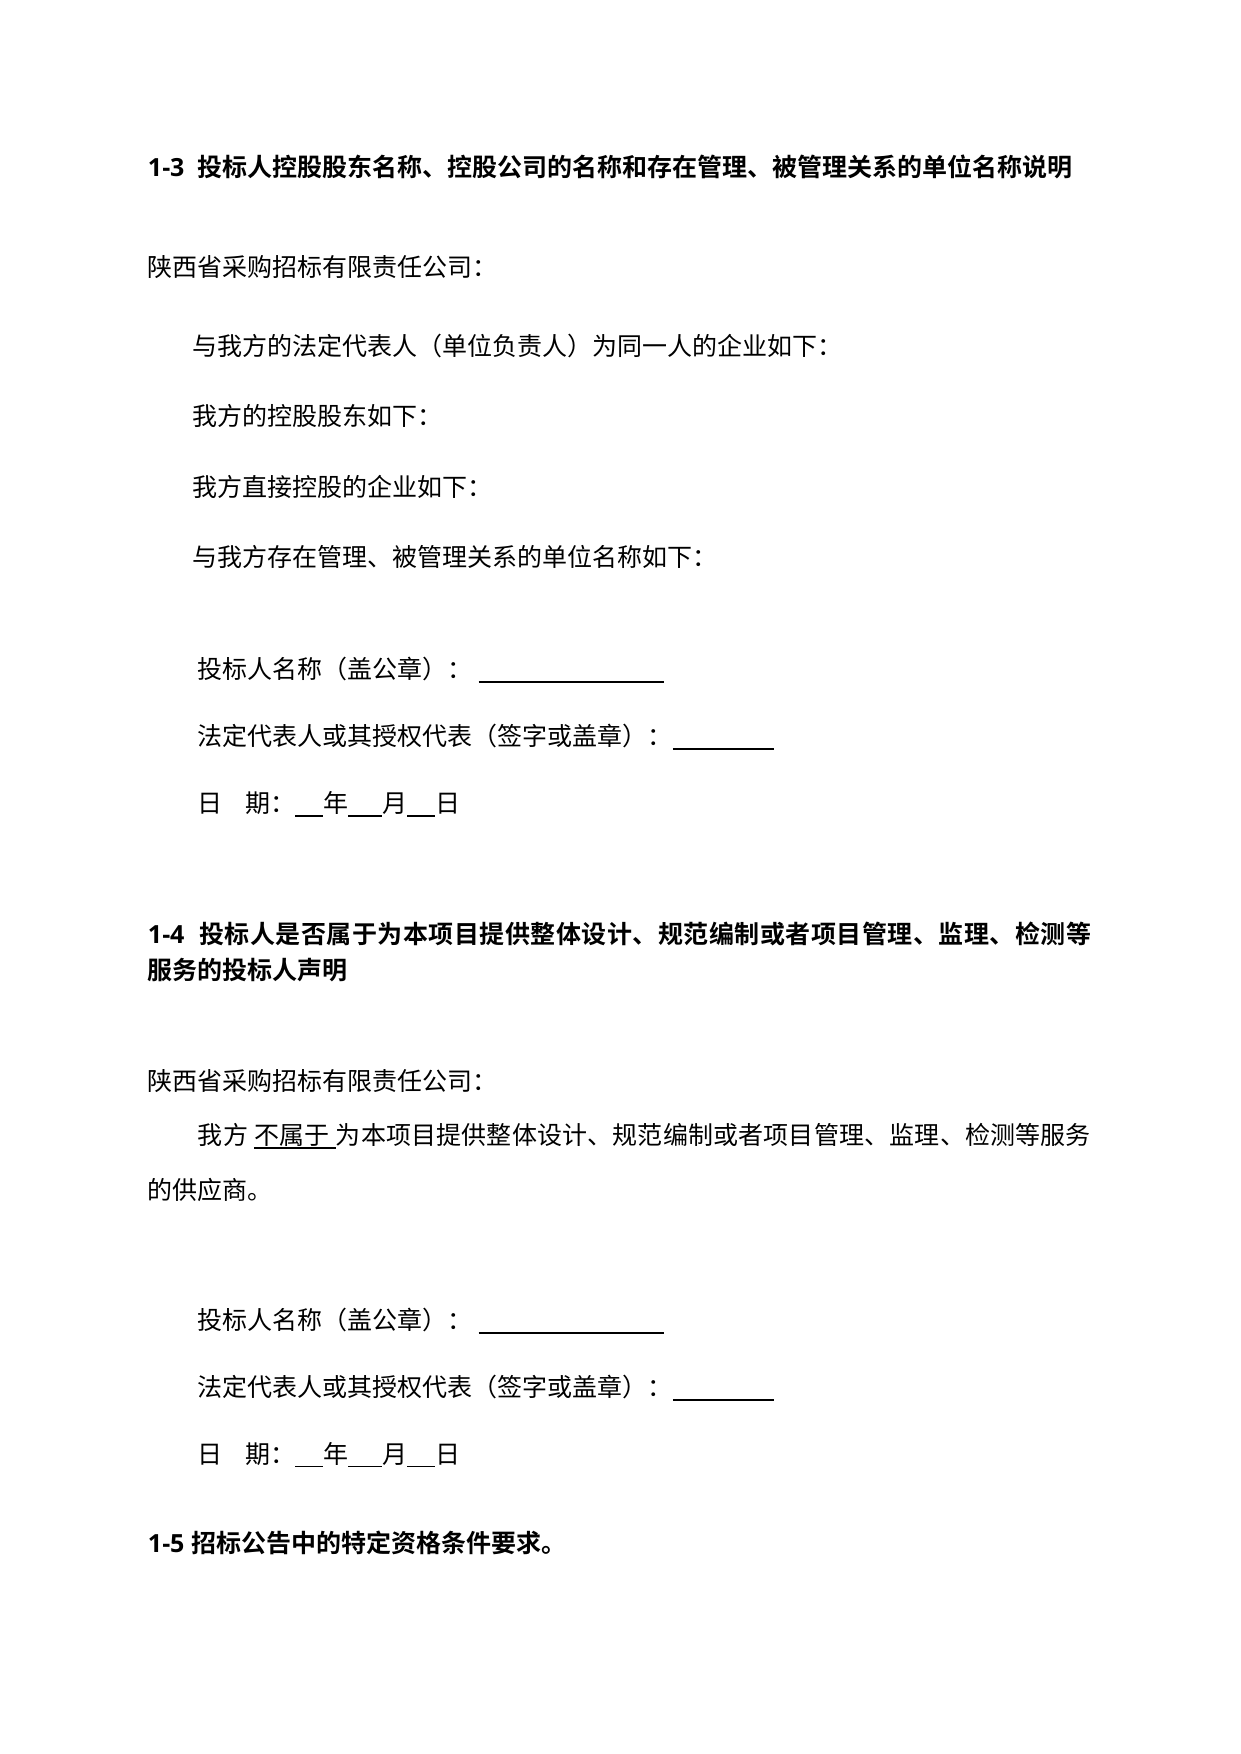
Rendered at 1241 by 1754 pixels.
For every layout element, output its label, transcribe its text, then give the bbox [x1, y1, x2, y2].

text 日 期： 年 月 日 [148, 784, 1092, 820]
text 陕西省采购招标有限责任公司： [148, 1061, 1092, 1098]
text 投标人名称（盖公章）： [148, 650, 1092, 686]
text 法定代表人或其授权代表（签字或盖章）： [148, 717, 1092, 753]
text 我方 不属于 为本项目提供整体设计、规范编制或者项目管理、监理、检测等服务的供应商。 [148, 1116, 1092, 1206]
text 1-5 招标公告中的特定资格条件要求。 [148, 1523, 1092, 1559]
text 我方直接控股的企业如下： [148, 467, 1092, 503]
text 陕西省采购招标有限责任公司： [148, 248, 1092, 284]
text 1-3 投标人控股股东名称、控股公司的名称和存在管理、被管理关系的单位名称说明 [148, 148, 1092, 184]
text 日 期： 年 月 日 [148, 1434, 1092, 1471]
text 与我方存在管理、被管理关系的单位名称如下： [148, 537, 1092, 573]
text 法定代表人或其授权代表（签字或盖章）： [148, 1368, 1092, 1404]
text 投标人名称（盖公章）： [148, 1301, 1092, 1337]
text 我方的控股股东如下： [148, 397, 1092, 433]
text 与我方的法定代表人（单位负责人）为同一人的企业如下： [148, 326, 1092, 363]
text 1-4 投标人是否属于为本项目提供整体设计、规范编制或者项目管理、监理、检测等服务的投标人声明 [148, 914, 1092, 987]
